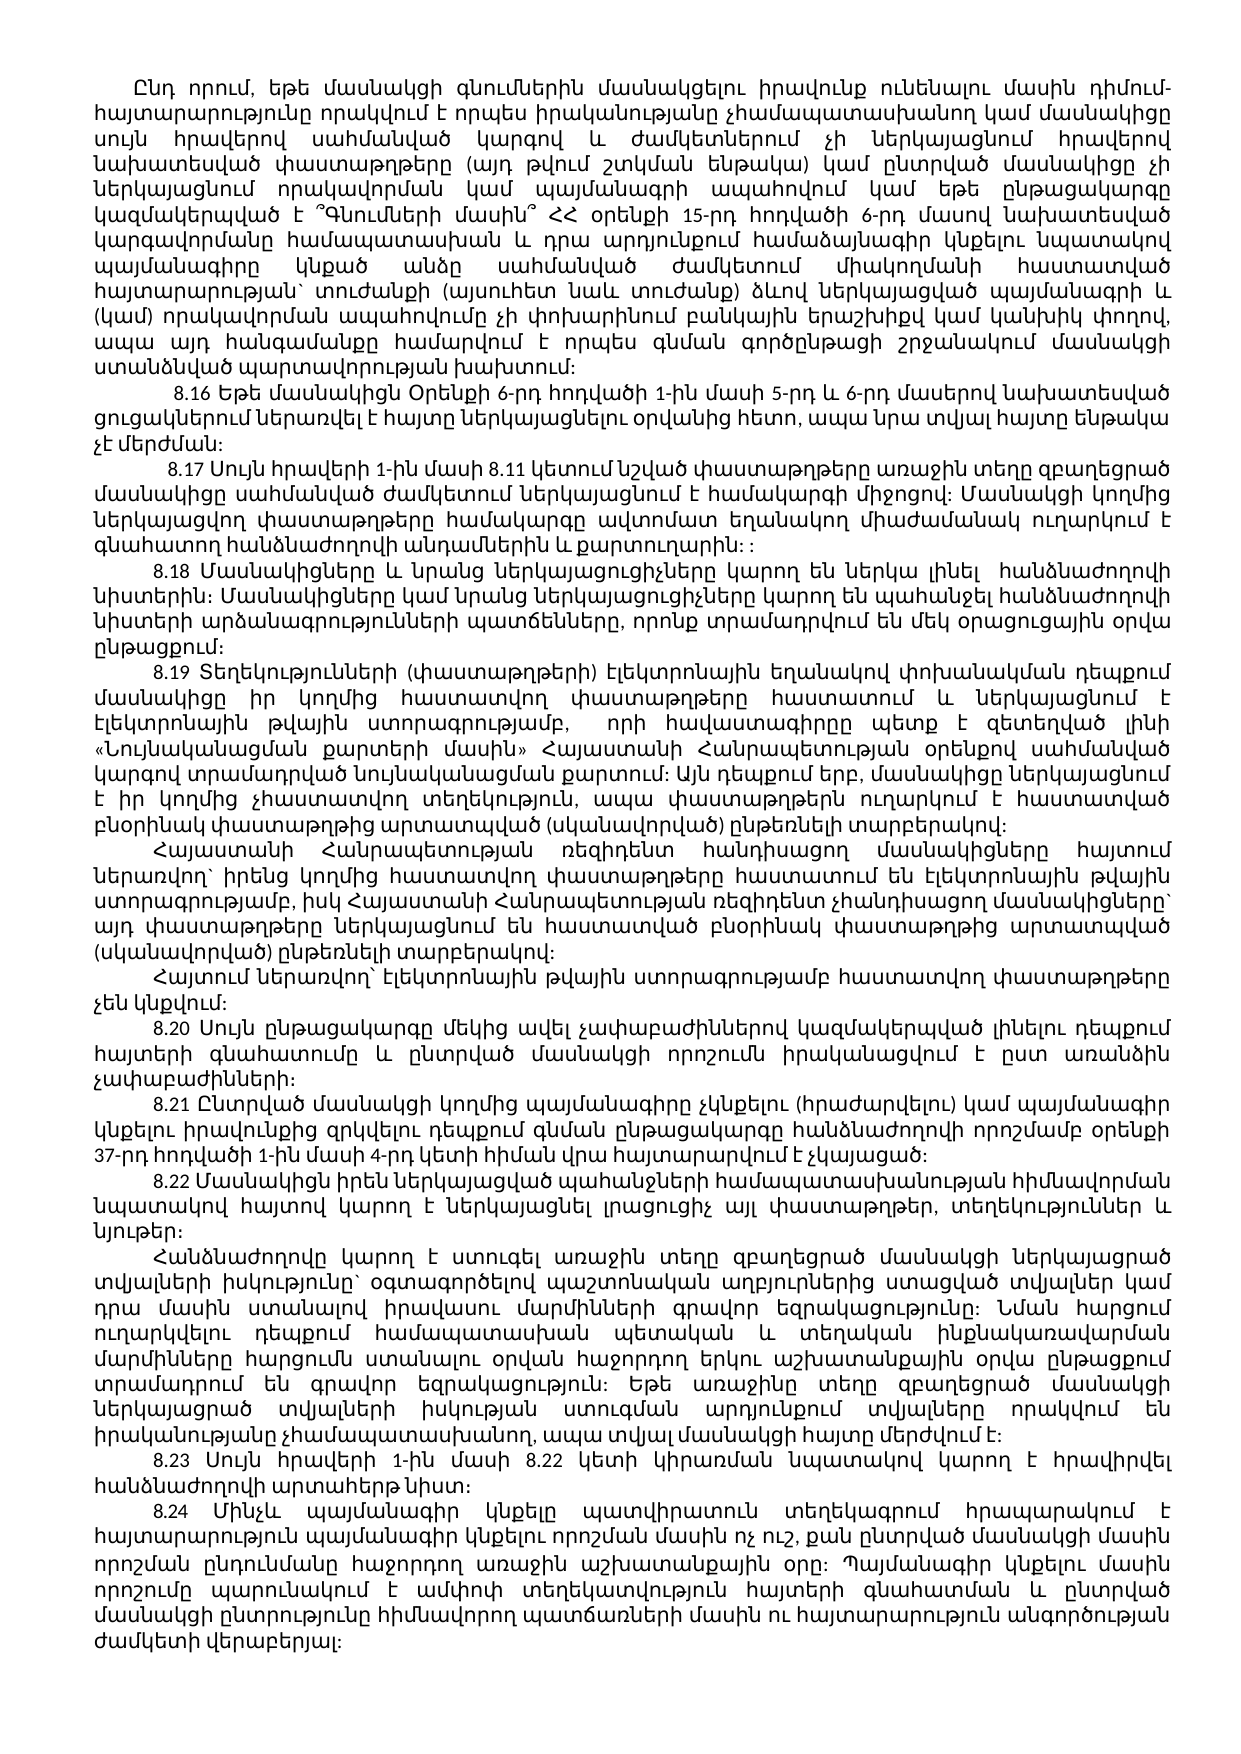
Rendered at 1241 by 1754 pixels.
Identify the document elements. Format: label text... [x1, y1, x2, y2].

text Հայտում ներառվող՝ էլեկտրոնային թվային ստորագրությամբ հաստատվող փաստաթղթերը չեն կնքվում: [94, 964, 1171, 1015]
text 8.16 Եթե մասնակիցն Օրենքի 6-րդ հոդվածի 1-ին մասի 5-րդ և 6-րդ մասերով նախատեսված ցուցակներում ներառվել է հայտը ներկայացնելու օրվանից հետո, ապա նրա տվյալ հայտը ենթակա չէ մերժման: [94, 380, 1171, 456]
text 8.24 Մինչև պայմանագիր կնքելը պատվիրատուն տեղեկագրում հրապարակում է հայտարարություն պայմանագիր կնքելու որոշման մասին ոչ ուշ, քան ընտրված մասնակցի մասին որոշման ընդունմանը հաջորդող առաջին աշխատանքային օրը: Պայմանագիր կնքելու մասին որոշումը պարունակում է ամփոփ տեղեկատվություն հայտերի գնահատման և ընտրված մասնակցի ընտրությունը հիմնավորող պատճառների մասին ու հայտարարություն անգործության ժամկետի վերաբերյալ: [94, 1498, 1171, 1653]
text 8.18 Մասնակիցները և նրանց ներկայացուցիչները կարող են ներկա լինել հանձնաժողովի նիստերին։ Մասնակիցները կամ նրանց ներկայացուցիչները կարող են պահանջել հանձնաժողովի նիստերի արձանագրությունների պատճենները, որոնք տրամադրվում են մեկ օրացուցային օրվա ընթացքում։ [94, 558, 1171, 659]
text 8.20 Սույն ընթացակարգը մեկից ավել չափաբաժիններով կազմակերպված լինելու դեպքում հայտերի գնահատումը և ընտրված մասնակցի որոշումն իրականացվում է ըստ առանձին չափաբաժինների։ [94, 1015, 1171, 1092]
text 8.21 Ընտրված մասնակցի կողմից պայմանագիրը չկնքելու (հրաժարվելու) կամ պայմանագիր կնքելու իրավունքից զրկվելու դեպքում գնման ընթացակարգը հանձնաժողովի որոշմամբ օրենքի 37-րդ հոդվածի 1-ին մասի 4-րդ կետի հիման վրա հայտարարվում է չկայացած: [94, 1092, 1171, 1168]
text Հանձնաժողովը կարող է ստուգել առաջին տեղը զբաղեցրած մասնակցի ներկայացրած տվյալների իսկությունը` օգտագործելով պաշտոնական աղբյուրներից ստացված տվյալներ կամ դրա մասին ստանալով իրավասու մարմինների գրավոր եզրակացությունը: Նման հարցում ուղարկվելու դեպքում համապատասխան պետական և տեղական ինքնակառավարման մարմինները հարցումն ստանալու օրվան հաջորդող երկու աշխատանքային օրվա ընթացքում տրամադրում են գրավոր եզրակացություն: Եթե առաջինը տեղը զբաղեցրած մասնակցի ներկայացրած տվյալների իսկության ստուգման արդյունքում տվյալները որակվում են իրականությանը չհամապատասխանող, ապա տվյալ մասնակցի հայտը մերժվում է: [94, 1244, 1171, 1447]
text Հայաստանի Հանրապետության ռեզիդենտ հանդիսացող մասնակիցները հայտում ներառվող` իրենց կողմից հաստատվող փաստաթղթերը հաստատում են էլեկտրոնային թվային ստորագրությամբ, իսկ Հայաստանի Հանրապետության ռեզիդենտ չհանդիսացող մասնակիցները` այդ փաստաթղթերը ներկայացնում են հաստատված բնօրինակ փաստաթղթից արտատպված (սկանավորված) ընթեռնելի տարբերակով: [94, 837, 1171, 964]
text Ընդ որում, եթե մասնակցի գնումներին մասնակցելու իրավունք ունենալու մասին դիմում-հայտարարությունը որակվում է որպես իրականությանը չհամապատասխանող կամ մասնակիցը սույն հրավերով սահմանված կարգով և ժամկետներում չի ներկայացնում հրավերով նախատեսված փաստաթղթերը (այդ թվում շտկման ենթակա) կամ ընտրված մասնակիցը չի ներկայացնում որակավորման կամ պայմանագրի ապահովում կամ եթե ընթացակարգը կազմակերպված է ՞Գնումների մասին՞ ՀՀ օրենքի 15-րդ հոդվածի 6-րդ մասով նախատեսված կարգավորմանը համապատասխան և դրա արդյունքում համաձայնագիր կնքելու նպատակով պայմանագիրը կնքած անձը սահմանված ժամկետում միակողմանի հաստատված հայտարարության` տուժանքի (այսուհետ նաև տուժանք) ձևով ներկայացված պայմանագրի և (կամ) որակավորման ապահովումը չի փոխարինում բանկային երաշխիքվ կամ կանխիկ փողով, ապա այդ հանգամանքը համարվում է որպես գնման գործընթացի շրջանակում մասնակցի ստանձնված պարտավորության խախտում: [94, 75, 1171, 380]
text 8.17 Սույն հրավերի 1-ին մասի 8.11 կետում նշված փաստաթղթերը առաջին տեղը զբաղեցրած մասնակիցը սահմանված ժամկետում ներկայացնում է համակարգի միջոցով: Մասնակցի կողմից ներկայացվող փաստաթղթերը համակարգը ավտոմատ եղանակող միաժամանակ ուղարկում է գնահատող հանձնաժողովի անդամներին և քարտուղարին: : [94, 456, 1171, 558]
text 8.19 Տեղեկությունների (փաստաթղթերի) էլեկտրոնային եղանակով փոխանակման դեպքում մասնակիցը իր կողմից հաստատվող փաստաթղթերը հաստատում և ներկայացնում է էլեկտրոնային թվային ստորագրությամբ, որի հավաստագիրըը պետք է զետեղված լինի «Նույնականացման քարտերի մասին» Հայաստանի Հանրապետության օրենքով սահմանված կարգով տրամադրված նույնականացման քարտում: Այն դեպքում երբ, մասնակիցը ներկայացնում է իր կողմից չհաստատվող տեղեկություն, ապա փաստաթղթերն ուղարկում է հաստատված բնօրինակ փաստաթղթից արտատպված (սկանավորված) ընթեռնելի տարբերակով: [94, 659, 1171, 837]
text 8.23 Սույն հրավերի 1-ին մասի 8.22 կետի կիրառման նպատակով կարող է հրավիրվել հանձնաժողովի արտահերթ նիստ։ [94, 1447, 1171, 1498]
text 8.22 Մասնակիցն իրեն ներկայացված պահանջների համապատասխանության հիմնավորման նպատակով հայտով կարող է ներկայացնել լրացուցիչ այլ փաստաթղթեր, տեղեկություններ և նյութեր։ [94, 1168, 1171, 1244]
